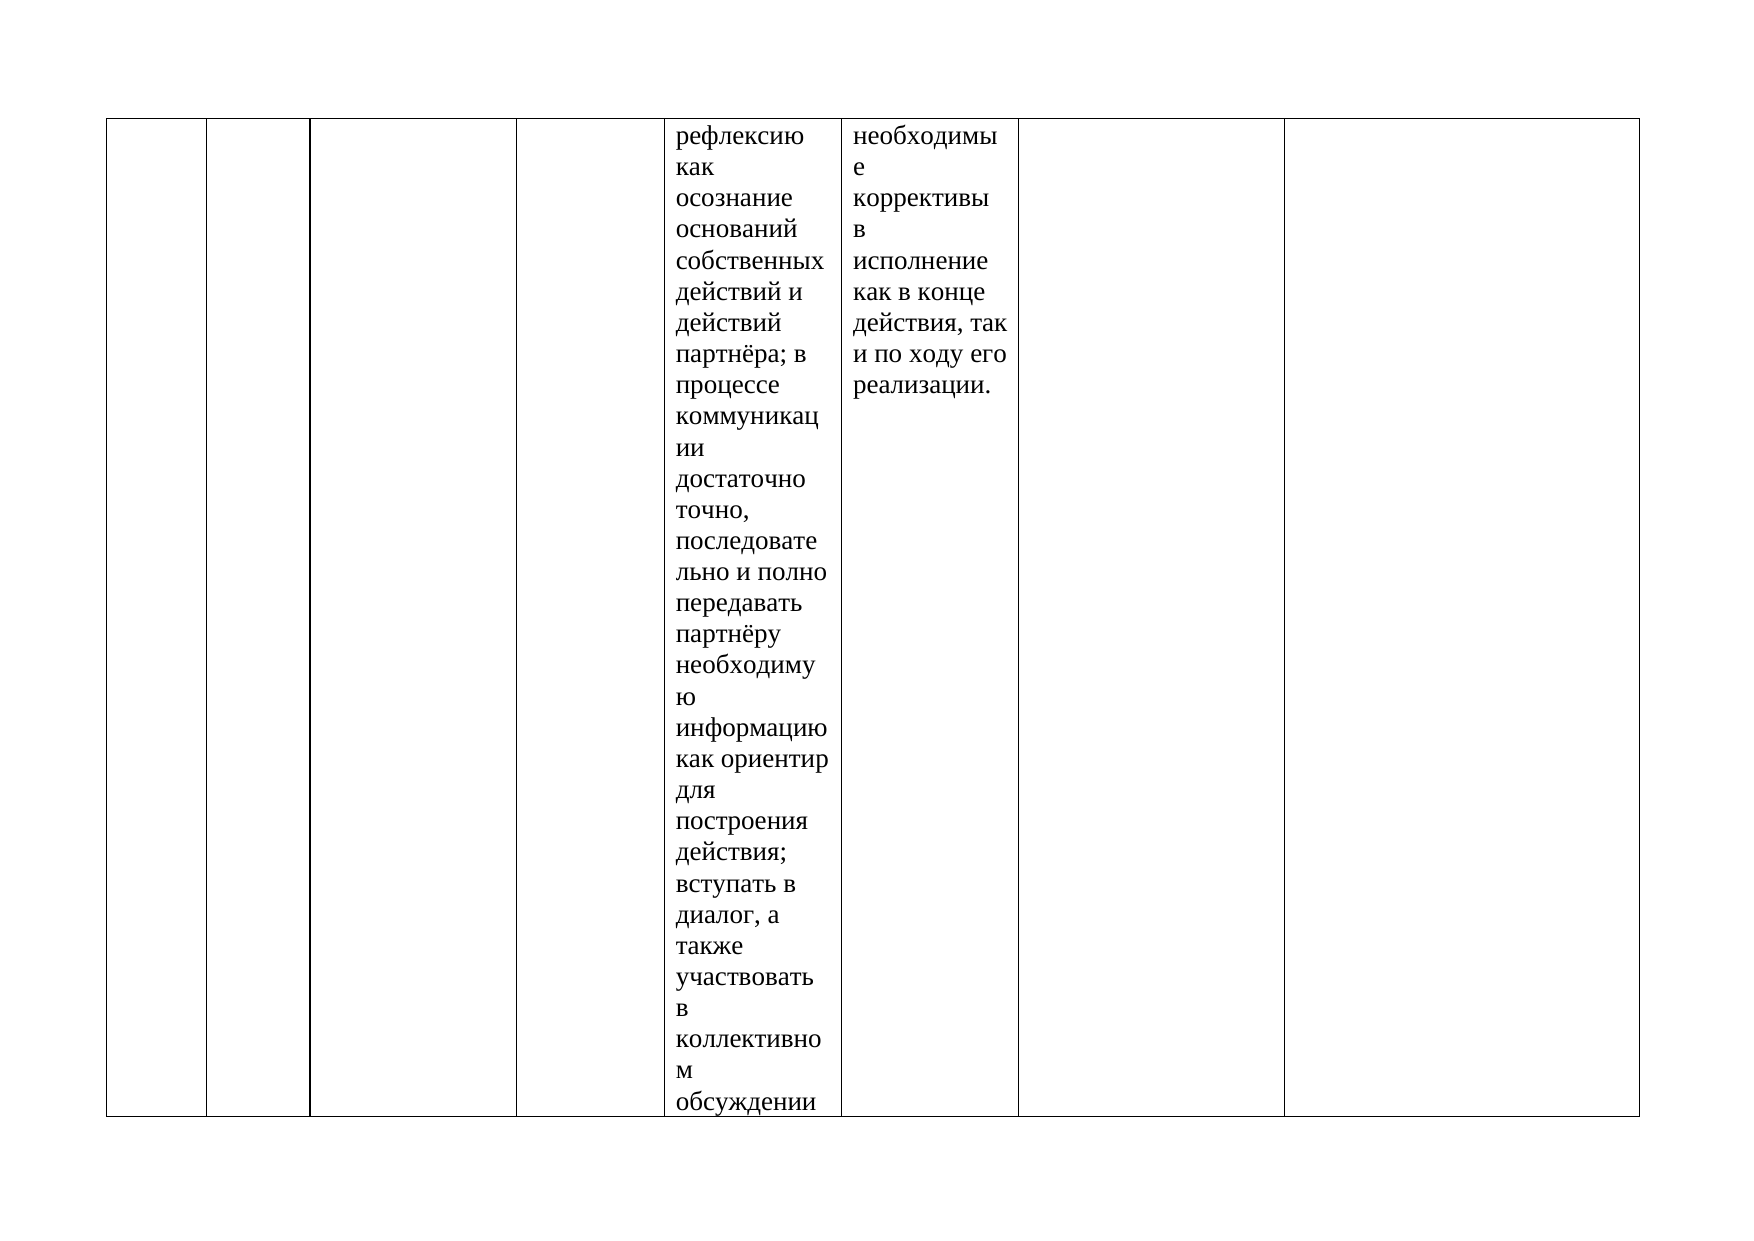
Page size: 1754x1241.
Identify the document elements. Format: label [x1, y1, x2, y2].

table_cell [311, 119, 516, 1116]
table_cell [1019, 119, 1284, 1116]
table_cell [1285, 119, 1639, 1116]
table_cell [107, 119, 206, 1116]
table_cell [517, 119, 664, 1116]
table_cell [207, 119, 309, 1116]
table_cell [842, 119, 1018, 1116]
table_cell [665, 119, 841, 1116]
